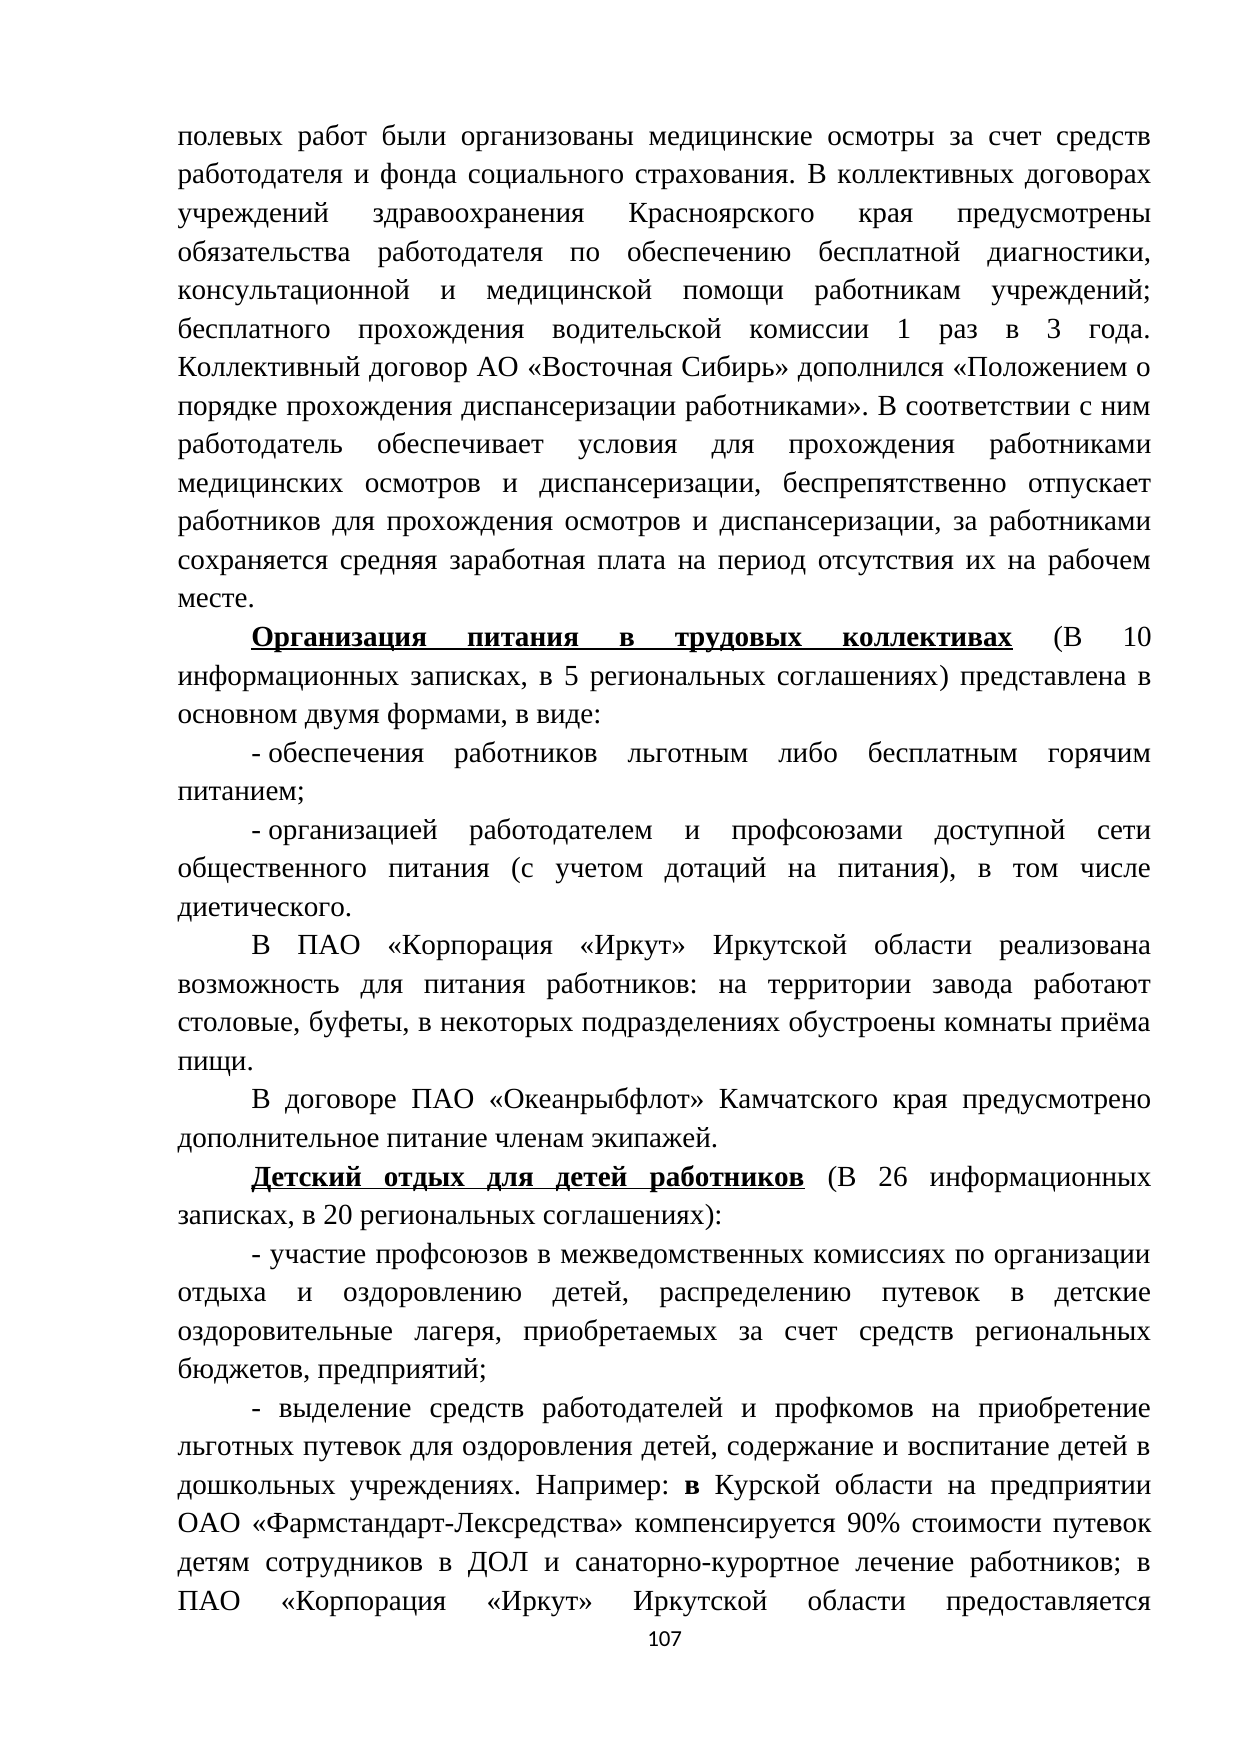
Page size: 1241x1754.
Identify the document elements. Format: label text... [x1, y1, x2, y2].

text Детский отдых для детей работников (В 26 информационных записках, в 20 региональных соглашениях): [177, 1159, 1152, 1231]
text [177, 1390, 1152, 1616]
text - организацией работодателем и профсоюзами доступной сети общественного питания (с учетом дотаций на питания), в том числе диетического. [177, 812, 1152, 922]
text В договоре ПАО «Океанрыбфлот» Камчатского края предусмотрено дополнительное питание членам экипажей. [177, 1082, 1152, 1154]
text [177, 118, 1152, 614]
text - участие профсоюзов в межведомственных комиссиях по организации отдыха и оздоровлению детей, распределению путевок в детские оздоровительные лагеря, приобретаемых за счет средств региональных бюджетов, предприятий; [177, 1236, 1152, 1385]
text В ПАО «Корпорация «Иркут» Иркутской области реализована возможность для питания работников: на территории завода работают столовые, буфеты, в некоторых подразделениях обустроены комнаты приёма пищи. [177, 927, 1152, 1077]
text - обеспечения работников льготным либо бесплатным горячим питанием; [177, 735, 1152, 807]
text Организация питания в трудовых коллективах (В 10 информационных записках, в 5 региональных соглашениях) представлена в основном двумя формами, в виде: [177, 619, 1152, 730]
